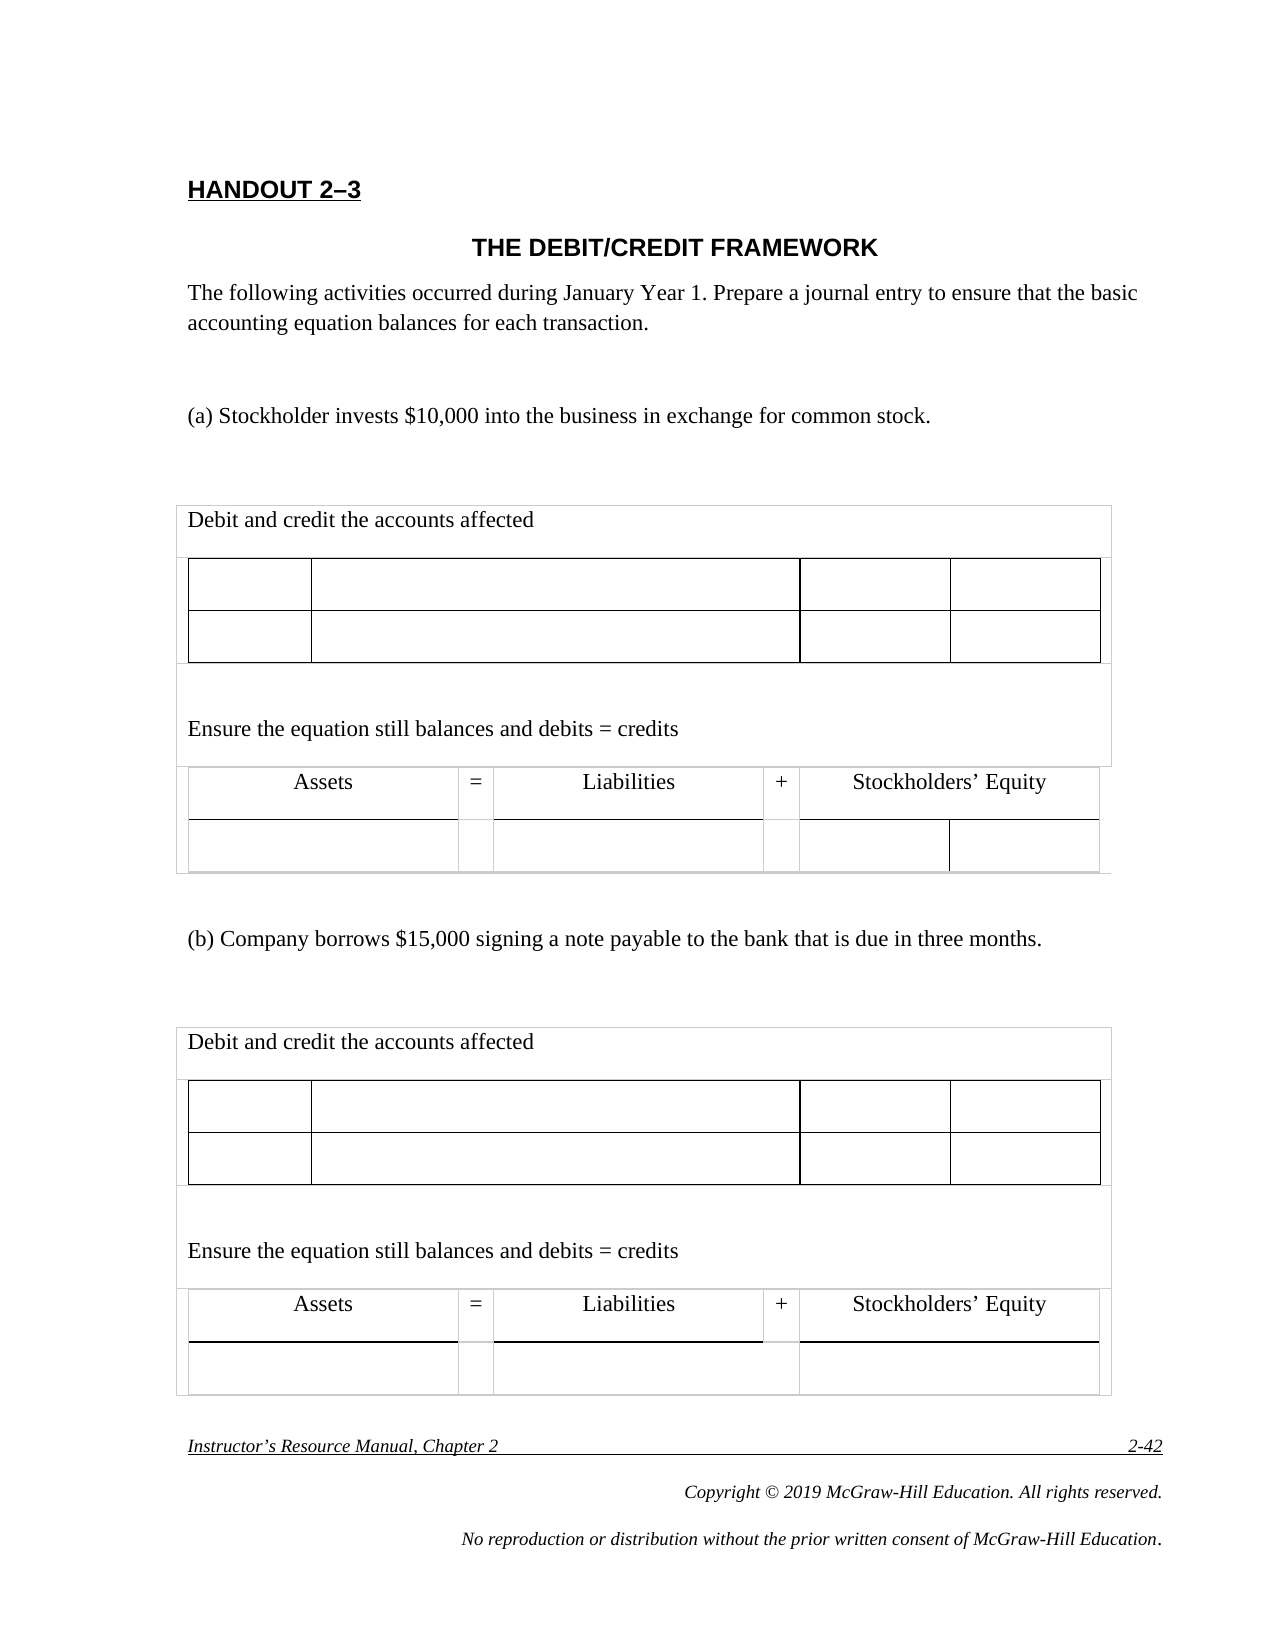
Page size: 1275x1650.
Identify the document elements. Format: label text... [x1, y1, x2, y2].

table_cell [800, 820, 949, 871]
table_cell [800, 768, 1099, 819]
table_cell [800, 1343, 1099, 1394]
table_cell [1101, 558, 1111, 663]
table_cell [189, 611, 311, 662]
table_cell [459, 1343, 493, 1394]
table_cell [189, 1343, 458, 1394]
table_cell [800, 1290, 1099, 1341]
table_cell [801, 1133, 950, 1184]
table_cell [1101, 1080, 1111, 1185]
table_cell [494, 820, 763, 871]
table_cell [459, 820, 493, 871]
subtitle THE DEBIT/CREDIT FRAMEWORK [187, 233, 1162, 262]
table_cell [189, 820, 458, 871]
table_cell Ensure the equation still balances and debits = credits [177, 664, 1111, 766]
table_cell [1100, 1289, 1111, 1394]
table_cell [951, 559, 1100, 610]
table_cell [189, 1133, 311, 1184]
table_cell [764, 820, 799, 871]
table_cell [312, 1081, 799, 1132]
table_cell [459, 768, 493, 819]
table_cell [951, 611, 1100, 662]
subtitle The following activities occurred during January Year 1. Prepare a journal entry to ensure that the basic accounting equation balances for each transaction. [187, 278, 1162, 335]
table_cell [764, 1290, 799, 1341]
table_cell [494, 1290, 763, 1341]
table_cell [951, 1133, 1100, 1184]
table_cell [177, 1080, 188, 1185]
table_cell [189, 768, 458, 819]
table_header Debit and credit the accounts affected [177, 506, 1111, 557]
table_cell [951, 1081, 1100, 1132]
table_cell [312, 559, 799, 610]
table_cell [177, 767, 188, 872]
table_header Debit and credit the accounts affected [177, 1028, 1111, 1079]
table_cell [764, 768, 799, 819]
table_cell [801, 611, 950, 662]
text (b) Company borrows $15,000 signing a note payable to the bank that is due in three months. [187, 924, 1162, 951]
table_cell [494, 1343, 799, 1394]
table_cell [459, 1290, 493, 1341]
table_cell [801, 1081, 950, 1132]
table_cell [494, 768, 763, 819]
subtitle HANDOUT 2–3 [187, 175, 1162, 204]
table_cell [177, 558, 188, 663]
text (a) Stockholder invests $10,000 into the business in exchange for common stock. [187, 402, 1162, 429]
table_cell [177, 1186, 1111, 1288]
table_cell [801, 559, 950, 610]
table_cell [177, 1289, 188, 1394]
table_cell [950, 820, 1099, 871]
table_cell [189, 1081, 311, 1132]
table_cell [189, 559, 311, 610]
table_cell [1100, 767, 1111, 872]
table_cell [312, 1133, 799, 1184]
table_cell [312, 611, 799, 662]
table_cell [189, 1290, 458, 1341]
